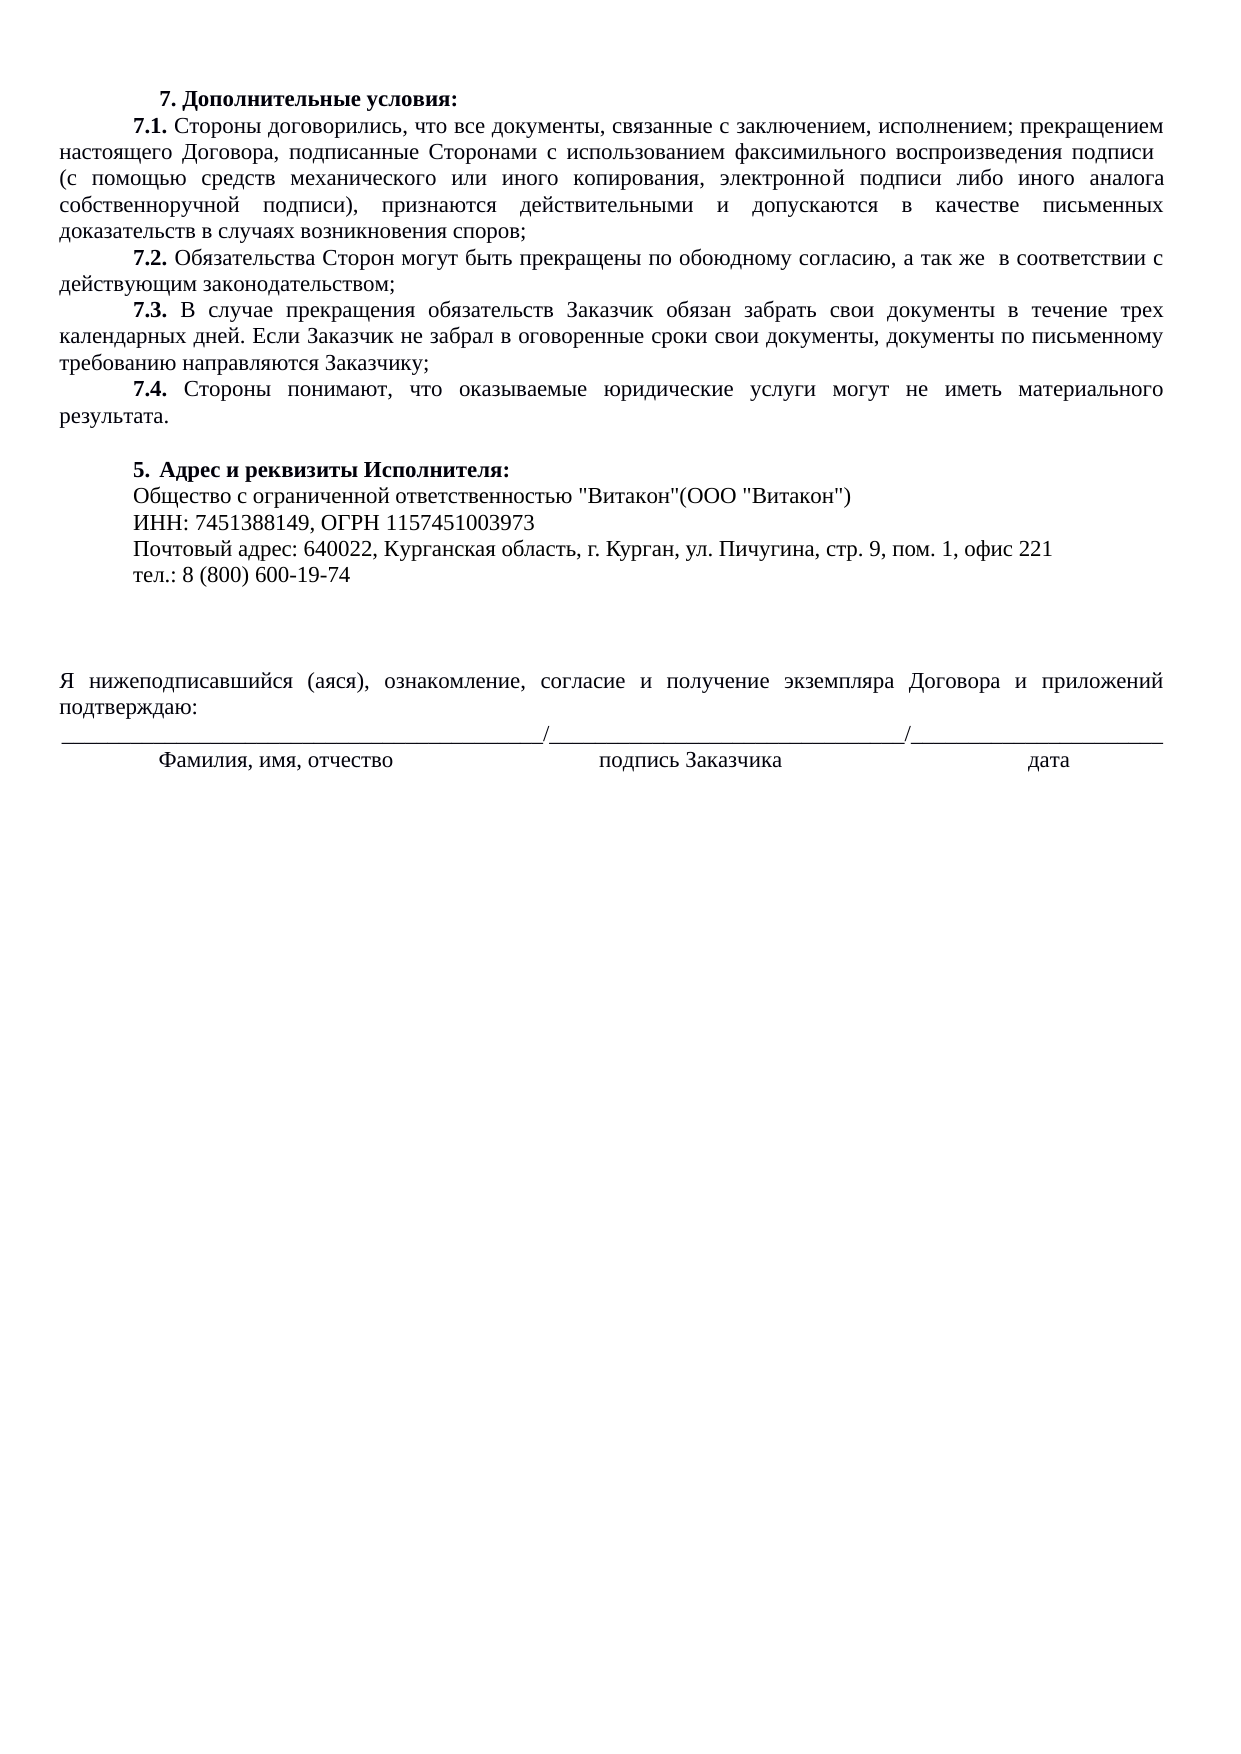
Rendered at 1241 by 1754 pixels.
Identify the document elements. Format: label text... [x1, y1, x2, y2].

text 7.2. Обязательства Сторон могут быть прекращены по обоюдному согласию, а так же в соответствии с действующим законодательством; [59, 243, 1165, 296]
text ИНН: 7451388149, ОГРН 1157451003973 [59, 509, 1165, 535]
text Почтовый адрес: 640022, Курганская область, г. Курган, ул. Пичугина, стр. 9, пом. 1, офис 221 [59, 535, 1165, 561]
text 7.1. Стороны договорились, что все документы, связанные с заключением, исполнением; прекращением настоящего Договора, подписанные Сторонами с использованием факсимильного воспроизведения подписи (с помощью средств механического или иного копирования, электронной подписи либо иного аналога собственноручной подписи), признаются действительными и допускаются в качестве письменных доказательств в случаях возникновения споров; [59, 112, 1165, 243]
list Адрес и реквизиты Исполнителя: [133, 456, 1165, 482]
text тел.: 8 (800) 600-19-74 [59, 561, 1165, 588]
text 7.4. Стороны понимают, что оказываемые юридические услуги могут не иметь материального результата. [59, 375, 1165, 428]
text Я нижеподписавшийся (аяся), ознакомление, согласие и получение экземпляра Договора и приложений подтверждаю: [59, 667, 1165, 719]
text Фамилия, имя, отчество подпись Заказчика дата [59, 746, 1165, 772]
list 7. Дополнительные условия: [59, 85, 1165, 112]
text 7.3. В случае прекращения обязательств Заказчик обязан забрать свои документы в течение трех календарных дней. Если Заказчик не забрал в оговоренные сроки свои документы, документы по письменному требованию направляются Заказчику; [59, 296, 1165, 375]
text __________________________________________/_______________________________/______________________ [59, 719, 1165, 746]
text Общество с ограниченной ответственностью "Витакон"(ООО "Витакон") [59, 482, 1165, 509]
